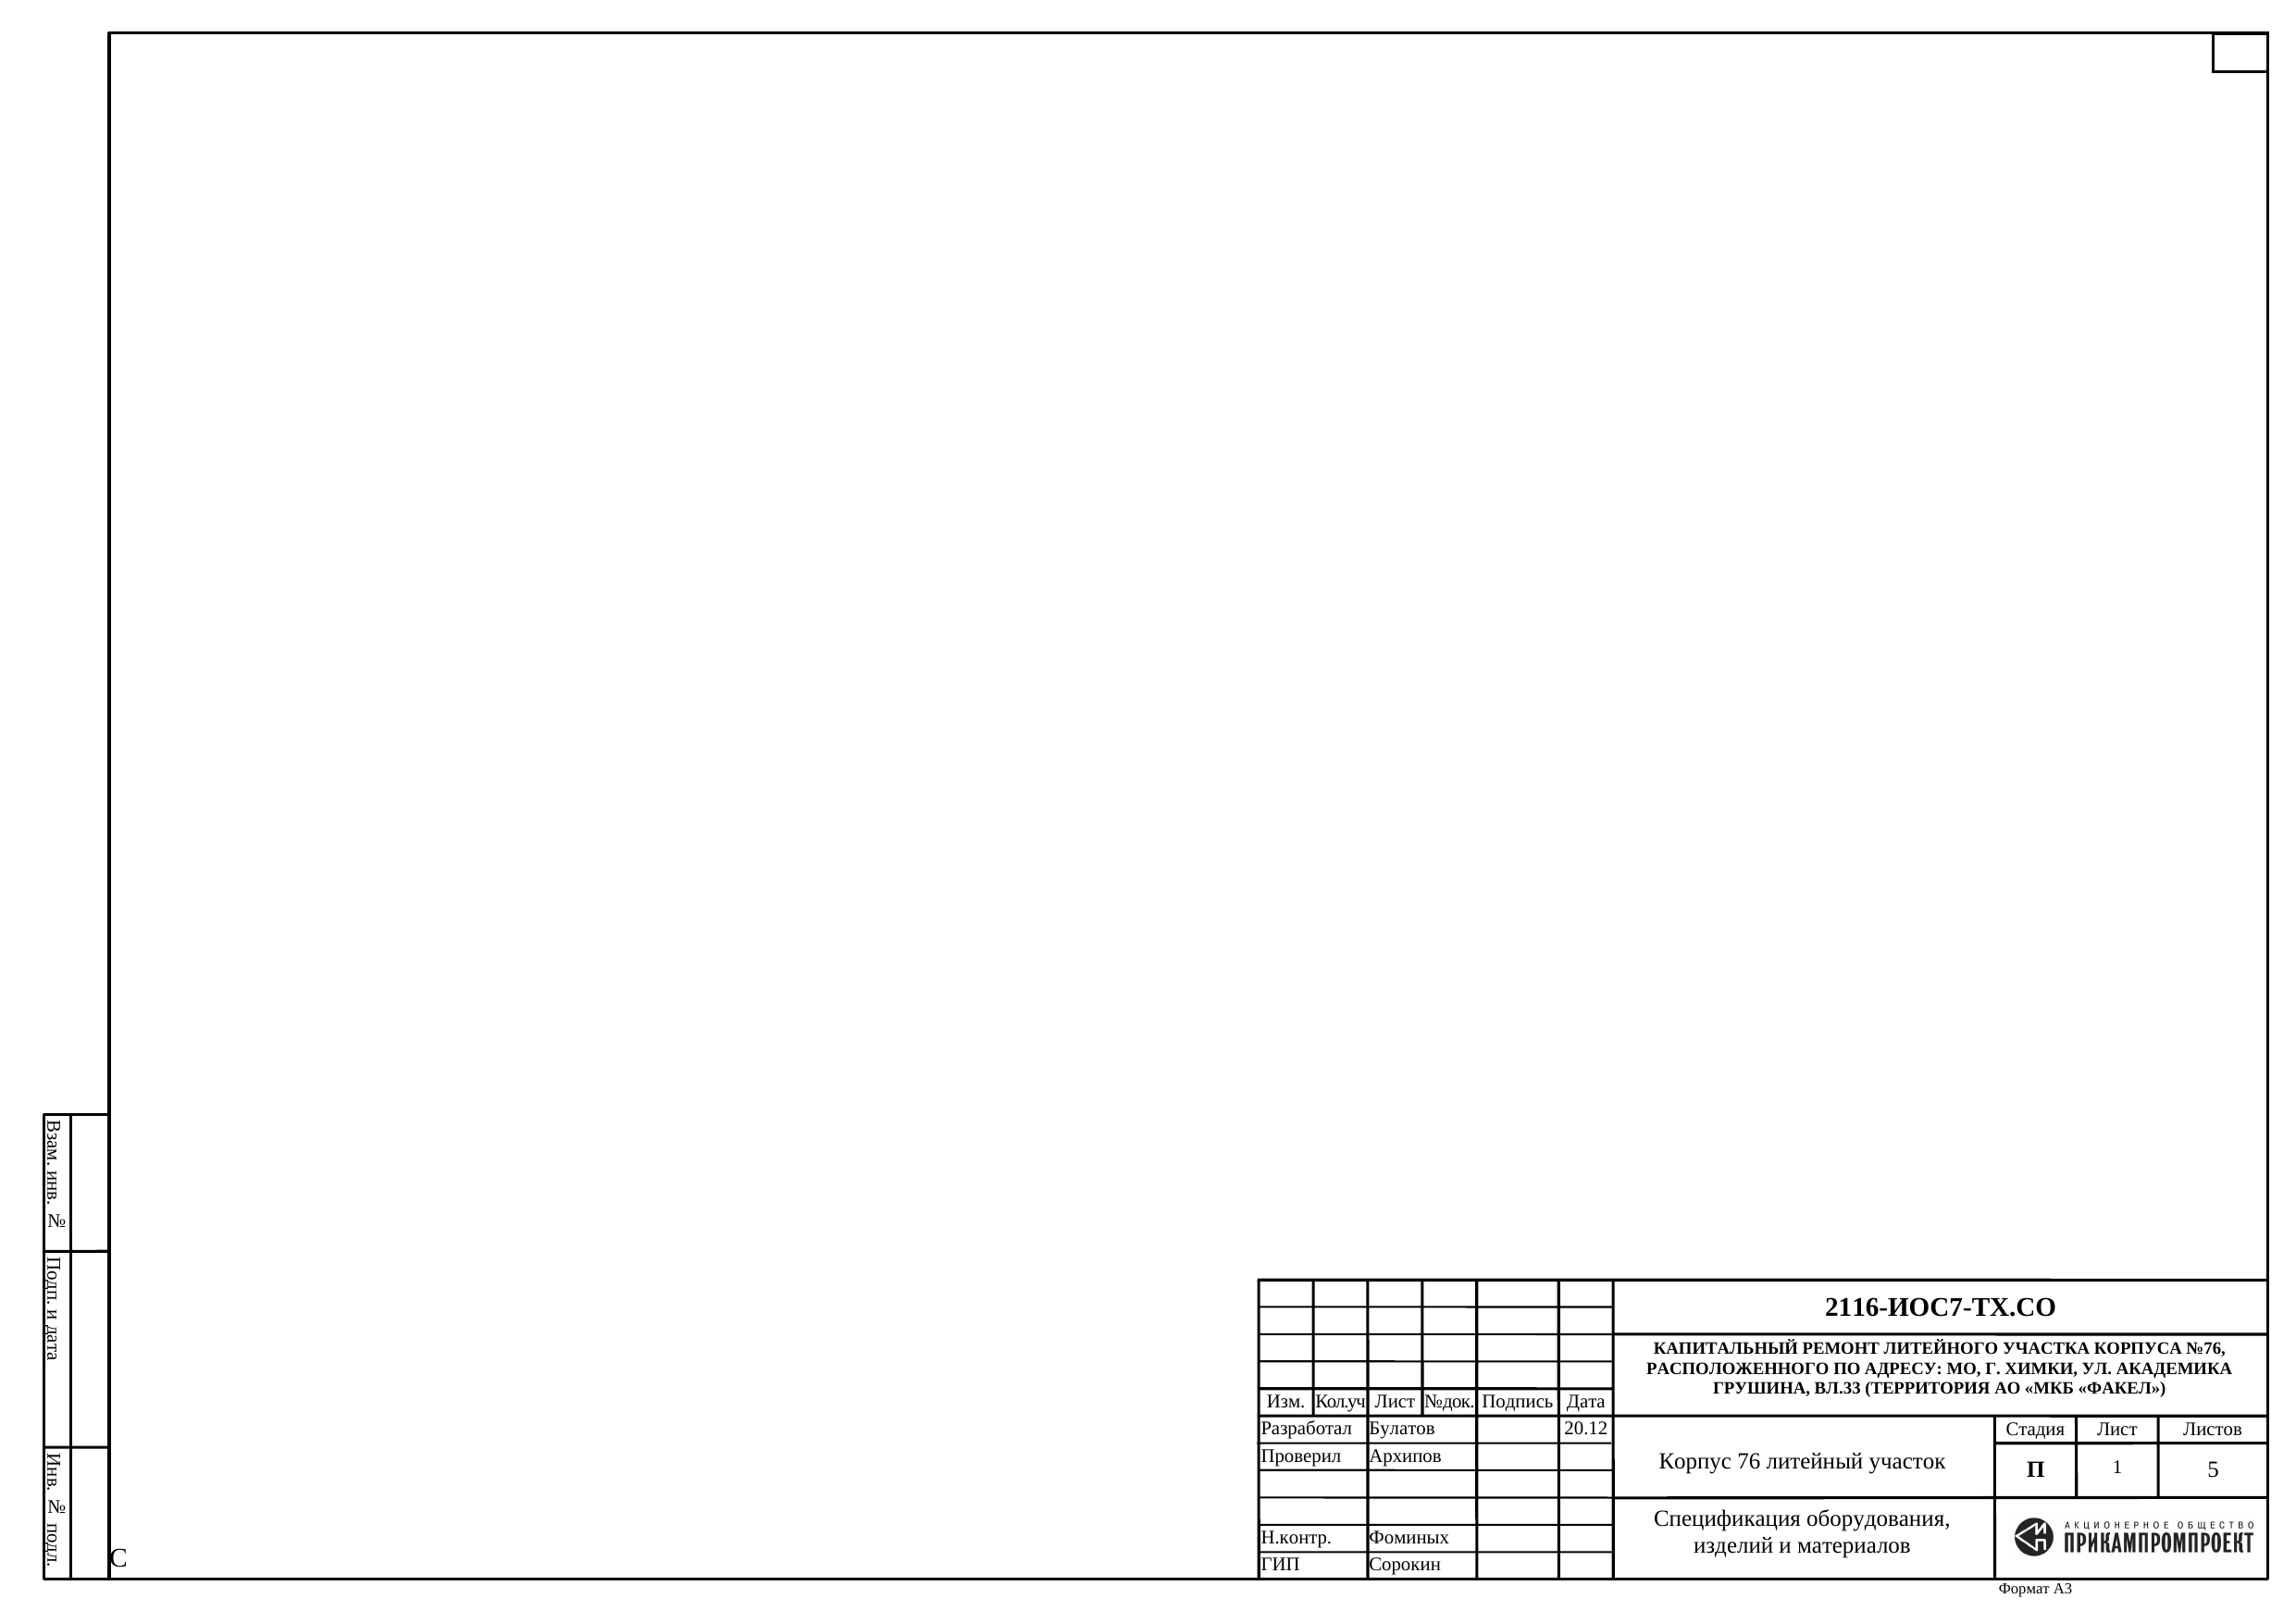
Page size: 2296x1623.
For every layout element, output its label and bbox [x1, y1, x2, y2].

picture [2013, 1512, 2257, 1560]
